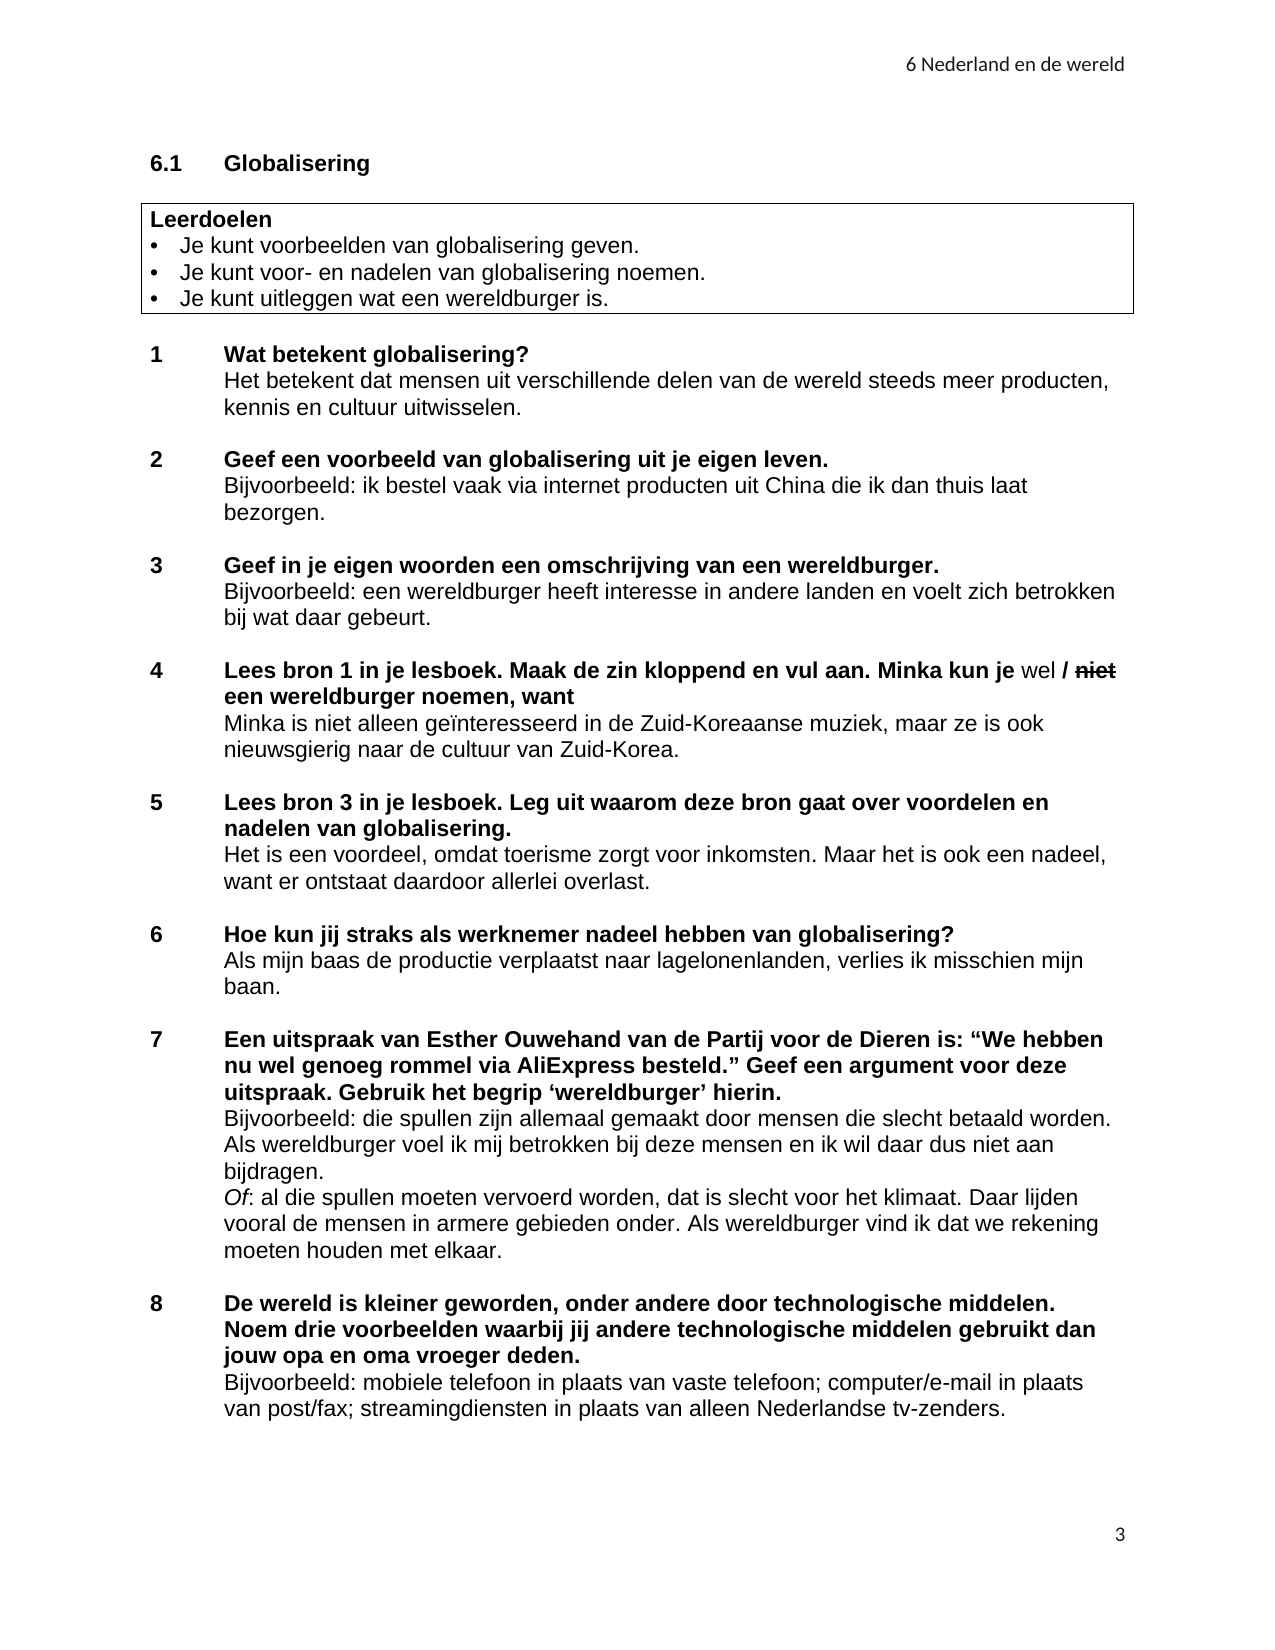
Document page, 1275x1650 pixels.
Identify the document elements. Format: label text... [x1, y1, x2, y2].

text 6 Hoe kun jij straks als werknemer nadeel hebben van globalisering? [150, 921, 1125, 947]
text Bijvoorbeeld: die spullen zijn allemaal gemaakt door mensen die slecht betaald worden. Als wereldburger voel ik mij betrokken bij deze mensen en ik wil daar dus niet aan bijdragen. [224, 1105, 1125, 1184]
text Of: al die spullen moeten vervoerd worden, dat is slecht voor het klimaat. Daar lijden vooral de mensen in armere gebieden onder. Als wereldburger vind ik dat we rekening moeten houden met elkaar. [224, 1184, 1125, 1263]
text 6.1 Globalisering [150, 150, 1125, 176]
text • Je kunt voor- en nadelen van globalisering noemen. [150, 258, 1125, 282]
text • Je kunt voorbeelden van globalisering geven. [150, 232, 1125, 258]
text • Je kunt uitleggen wat een wereldburger is. [142, 282, 1133, 313]
text 5 Lees bron 3 in je lesboek. Leg uit waarom deze bron gaat over voordelen en nadelen van globalisering. [150, 789, 1125, 841]
text Het is een voordeel, omdat toerisme zorgt voor inkomsten. Maar het is ook een nadeel, want er ontstaat daardoor allerlei overlast. [224, 841, 1125, 894]
list Wat betekent globalisering? [150, 341, 1125, 367]
text 3 Geef in je eigen woorden een omschrijving van een wereldburger. [150, 552, 1125, 578]
text Bijvoorbeeld: ik bestel vaak via internet producten uit China die ik dan thuis laat bezorgen. [224, 472, 1125, 525]
text Het betekent dat mensen uit verschillende delen van de wereld steeds meer producten, kennis en cultuur uitwisselen. [224, 367, 1125, 420]
text Minka is niet alleen geïnteresseerd in de Zuid-Koreaanse muziek, maar ze is ook nieuwsgierig naar de cultuur van Zuid-Korea. [224, 710, 1125, 762]
text Bijvoorbeeld: een wereldburger heeft interesse in andere landen en voelt zich betrokken bij wat daar gebeurt. [224, 578, 1125, 631]
text Als mijn baas de productie verplaatst naar lagelonenlanden, verlies ik misschien mijn baan. [224, 947, 1125, 999]
text 4 Lees bron 1 in je lesboek. Maak de zin kloppend en vul aan. Minka kun je wel / niet een wereldburger noemen, want [150, 657, 1125, 710]
text 7 Een uitspraak van Esther Ouwehand van de Partij voor de Dieren is: “We hebben nu wel genoeg rommel via AliExpress besteld.” Geef een argument voor deze uitspraak. Gebruik het begrip ‘wereldburger’ hierin. [150, 1026, 1125, 1105]
text Leerdoelen [142, 204, 1133, 232]
text 8 De wereld is kleiner geworden, onder andere door technologische middelen. Noem drie voorbeelden waarbij jij andere technologische middelen gebruikt dan jouw opa en oma vroeger deden. [150, 1289, 1125, 1368]
text Bijvoorbeeld: mobiele telefoon in plaats van vaste telefoon; computer/e-mail in plaats van post/fax; streamingdiensten in plaats van alleen Nederlandse tv-zenders. [224, 1368, 1125, 1421]
text 2 Geef een voorbeeld van globalisering uit je eigen leven. [150, 446, 1125, 472]
